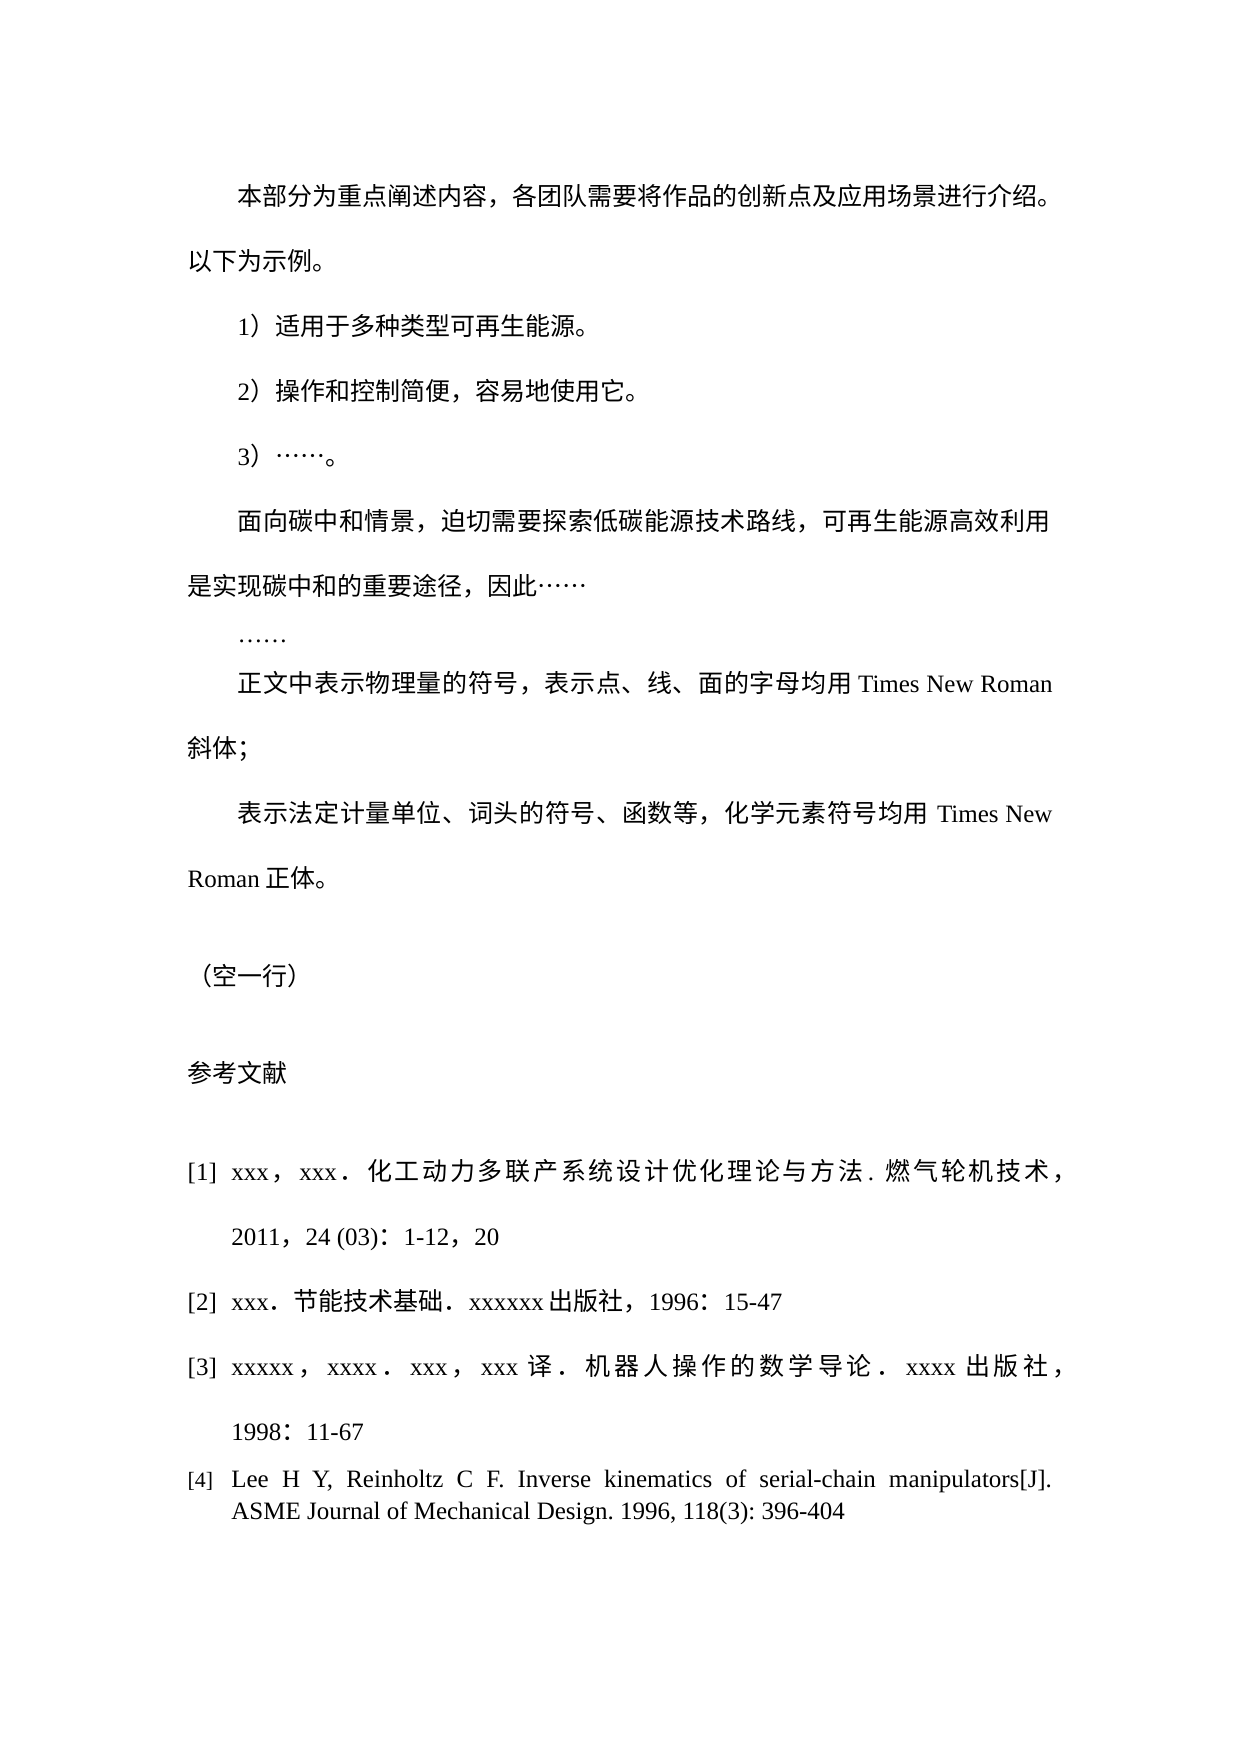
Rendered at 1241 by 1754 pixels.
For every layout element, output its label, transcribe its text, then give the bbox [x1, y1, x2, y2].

text 表示法定计量单位、词头的符号、函数等，化学元素符号均用Times New Roman正体。 [187, 779, 1053, 909]
text 2）操作和控制简便，容易地使用它。 [187, 357, 1053, 422]
text 参考文献 [187, 1039, 1053, 1104]
list xxxxx，xxxx．xxx，xxx译．机器人操作的数学导论．xxxx出版社，1998：11-67 [187, 1332, 1053, 1462]
text （空一行） [187, 942, 1053, 1007]
text 3）……。 [187, 422, 1053, 487]
text …… [187, 617, 1053, 649]
text 面向碳中和情景，迫切需要探索低碳能源技术路线，可再生能源高效利用是实现碳中和的重要途径，因此…… [187, 487, 1053, 617]
text 1）适用于多种类型可再生能源。 [187, 292, 1053, 357]
list Lee H Y, Reinholtz C F. Inverse kinematics of serial-chain manipulators[J]. ASME Journal of Mechanical Design. 1996, 118(3): 396-404 [187, 1462, 1053, 1527]
text 本部分为重点阐述内容，各团队需要将作品的创新点及应用场景进行介绍。以下为示例。 [187, 162, 1053, 292]
text 正文中表示物理量的符号，表示点、线、面的字母均用Times New Roman斜体； [187, 649, 1053, 779]
list xxx，xxx．化工动力多联产系统设计优化理论与方法. 燃气轮机技术，2011，24 (03)：1-12，20 [187, 1137, 1053, 1267]
list xxx．节能技术基础．xxxxxx出版社，1996：15-47 [187, 1267, 1053, 1332]
